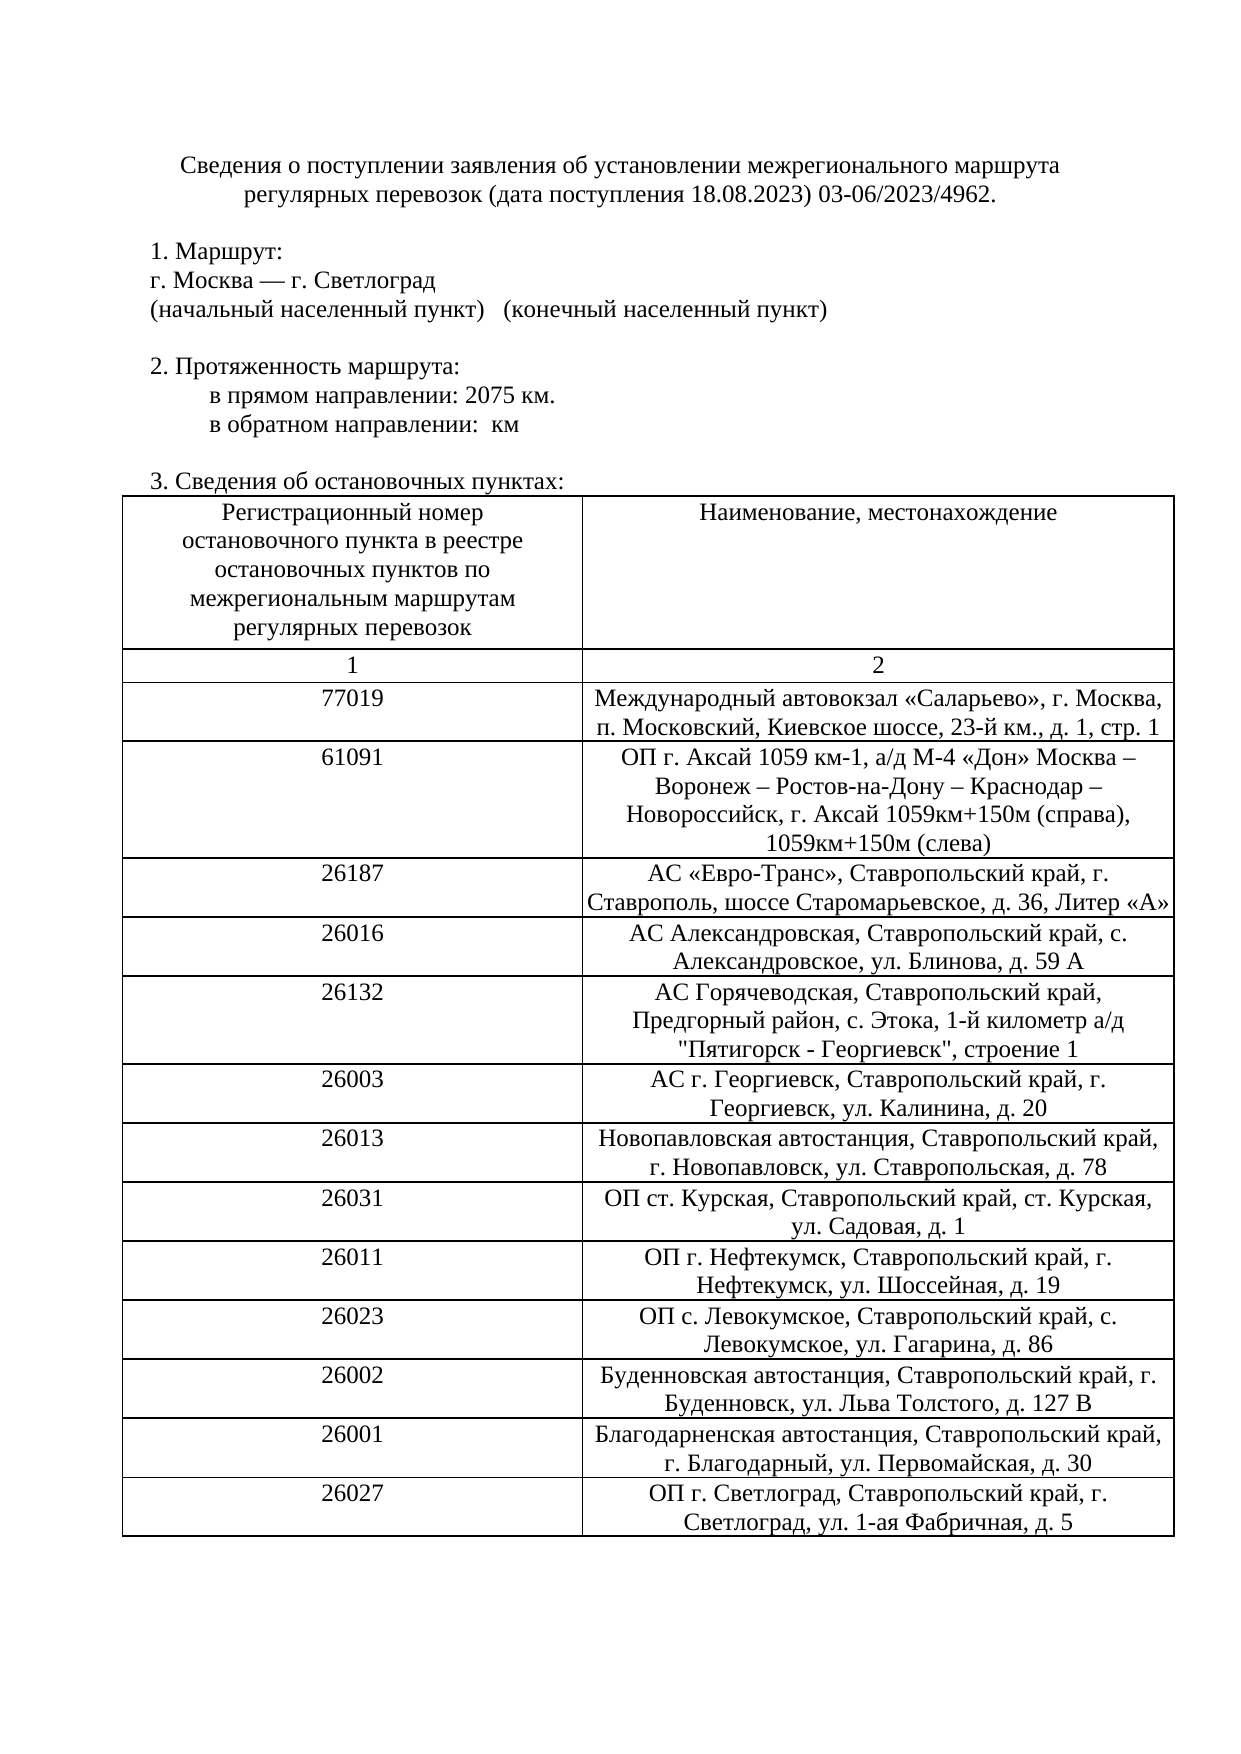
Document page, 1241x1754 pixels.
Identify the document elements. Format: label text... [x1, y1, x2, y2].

text в обратном направлении: км [150, 409, 1090, 437]
table_cell 26187 [123, 859, 582, 916]
table_cell Благодарненская автостанция, Ставропольский край, г. Благодарный, ул. Первомайская, д. 30 [583, 1419, 1173, 1476]
text (начальный населенный пункт) (конечный населенный пункт) [150, 294, 1090, 322]
table_cell 26031 [123, 1183, 582, 1240]
table_cell 26013 [123, 1124, 582, 1181]
text 3. Сведения об остановочных пунктах: [150, 466, 1090, 495]
text г. Москва — г. Светлоград [150, 265, 1090, 294]
table_cell ОП ст. Курская, Ставропольский край, ст. Курская, ул. Садовая, д. 1 [583, 1183, 1173, 1240]
text Сведения о поступлении заявления об установлении межрегионального маршрута регулярных перевозок (дата поступления 18.08.2023) 03-06/2023/4962. [150, 150, 1090, 207]
table_cell Международный автовокзал «Саларьево», г. Москва, п. Московский, Киевское шоссе, 23-й км., д. 1, стр. 1 [583, 683, 1173, 740]
table_header Наименование, местонахождение [583, 497, 1173, 648]
table_cell 26023 [123, 1301, 582, 1358]
table_cell АС Александровская, Ставропольский край, с. Александровское, ул. Блинова, д. 59 А [583, 918, 1173, 975]
text в прямом направлении: 2075 км. [150, 380, 1090, 409]
table_cell ОП г. Нефтекумск, Ставропольский край, г. Нефтекумск, ул. Шоссейная, д. 19 [583, 1242, 1173, 1299]
table_cell 26132 [123, 977, 582, 1063]
table_cell 26016 [123, 918, 582, 975]
table_cell ОП г. Светлоград, Ставропольский край, г. Светлоград, ул. 1-ая Фабричная, д. 5 [583, 1478, 1173, 1535]
table_cell АС г. Георгиевск, Ставропольский край, г. Георгиевск, ул. Калинина, д. 20 [583, 1065, 1173, 1122]
table_cell 2 [583, 650, 1173, 681]
table_cell АС «Евро-Транс», Ставропольский край, г. Ставрополь, шоссе Старомарьевское, д. 36, Литер «А» [583, 859, 1173, 916]
table_cell Новопавловская автостанция, Ставропольский край, г. Новопавловск, ул. Ставропольская, д. 78 [583, 1124, 1173, 1181]
table_cell 26002 [123, 1360, 582, 1417]
table_cell 61091 [123, 742, 582, 857]
table_cell 77019 [123, 683, 582, 740]
table_cell ОП с. Левокумское, Ставропольский край, с. Левокумское, ул. Гагарина, д. 86 [583, 1301, 1173, 1358]
table_cell 26003 [123, 1065, 582, 1122]
table_cell 26001 [123, 1419, 582, 1476]
table_cell АС Горячеводская, Ставропольский край, Предгорный район, с. Этока, 1-й километр а/д "Пятигорск - Георгиевск", строение 1 [583, 977, 1173, 1063]
text 2. Протяженность маршрута: [150, 351, 1090, 380]
table_header Регистрационный номер остановочного пункта в реестре остановочных пунктов по межрегиональным маршрутам регулярных перевозок [123, 497, 582, 648]
table_cell ОП г. Аксай 1059 км-1, а/д М-4 «Дон» Москва – Воронеж – Ростов-на-Дону – Краснодар – Новороссийск, г. Аксай 1059км+150м (справа), 1059км+150м (слева) [583, 742, 1173, 857]
table_cell 1 [123, 650, 582, 681]
table_cell 26011 [123, 1242, 582, 1299]
table_cell 26027 [123, 1478, 582, 1535]
table_cell Буденновская автостанция, Ставропольский край, г. Буденновск, ул. Льва Толстого, д. 127 В [583, 1360, 1173, 1417]
text 1. Маршрут: [150, 236, 1090, 265]
